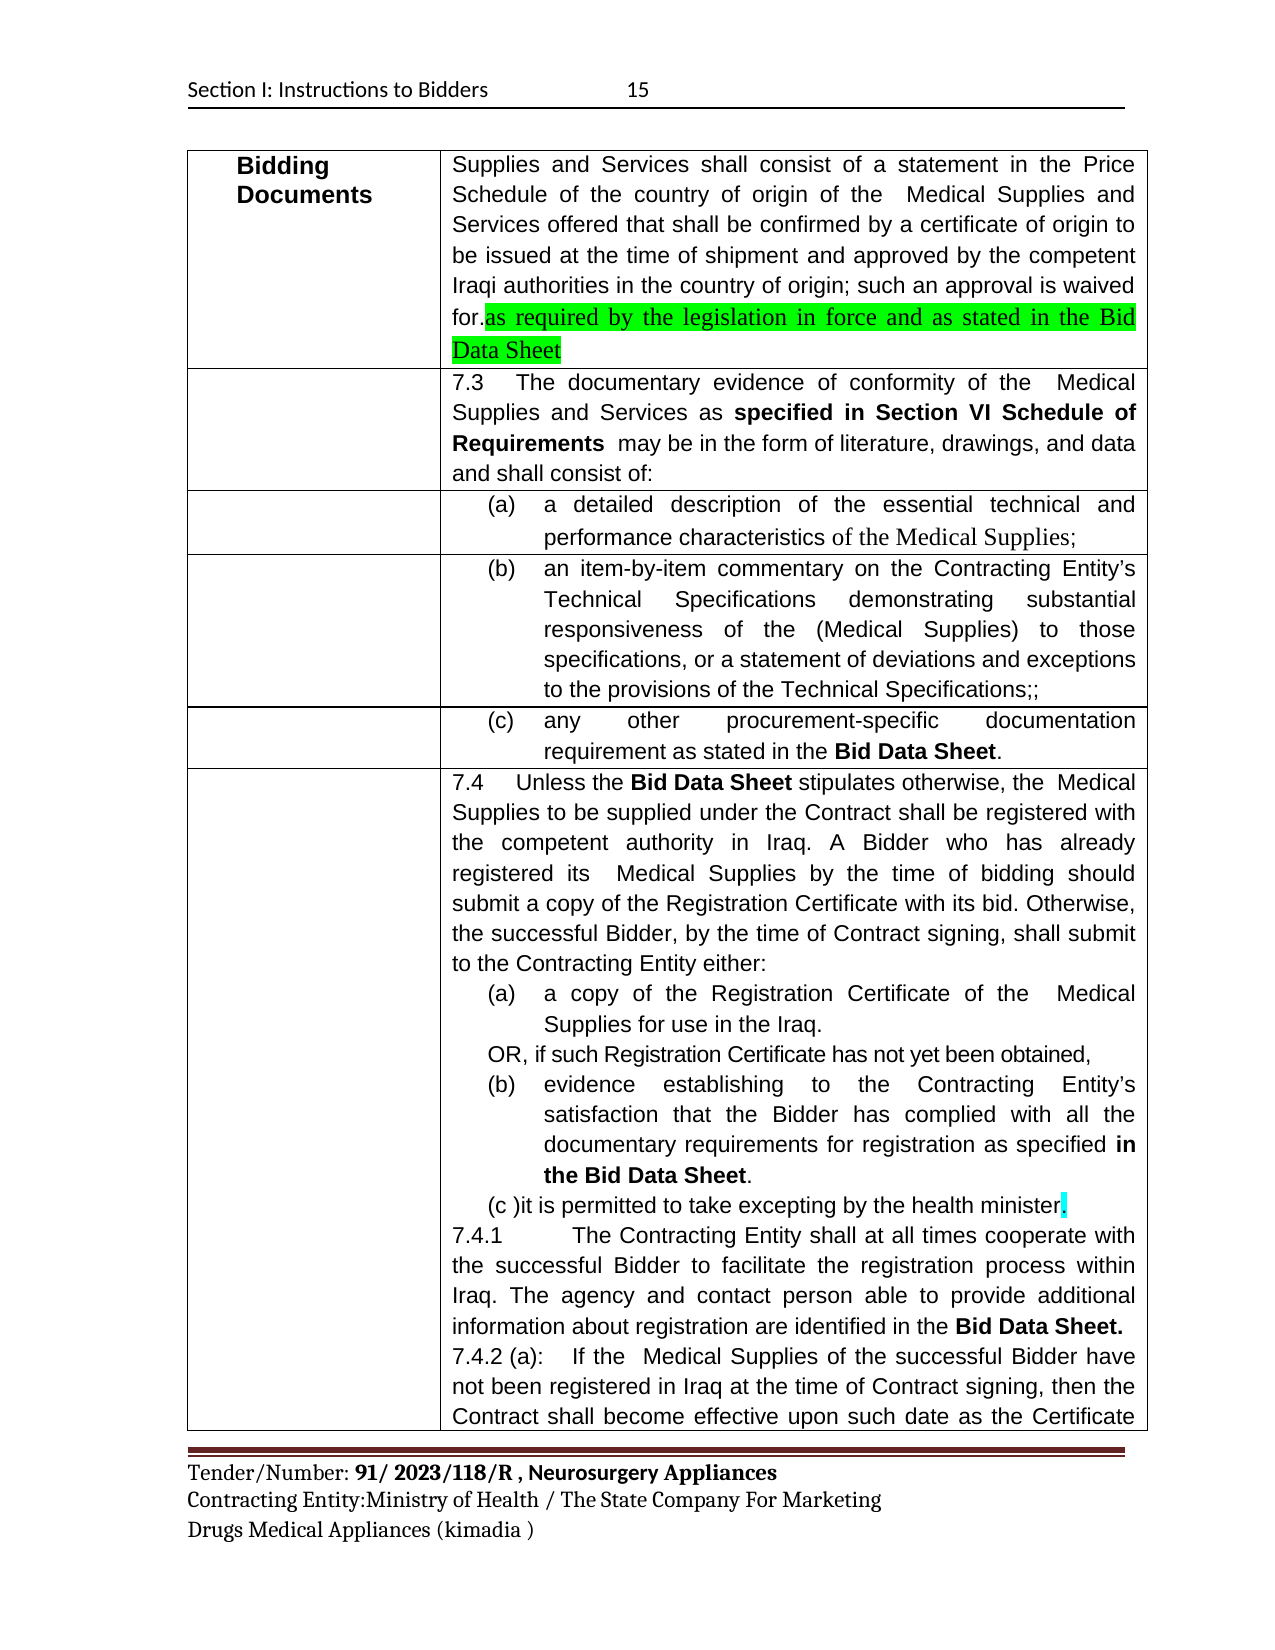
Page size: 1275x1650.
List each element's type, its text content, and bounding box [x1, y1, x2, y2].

table_cell 7.3 The documentary evidence of conformity of the Medical Supplies and Services as specified in Section VI Schedule of Requirements may be in the form of literature, drawings, and data and shall consist of: [441, 369, 1147, 490]
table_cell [441, 769, 1147, 1429]
table_cell (b) an item-by-item commentary on the Contracting Entity’s Technical Specifications demonstrating substantial responsiveness of the (Medical Supplies) to those specifications, or a statement of deviations and exceptions to the provisions of the Technical Specifications;; [441, 555, 1147, 706]
table_cell [188, 708, 440, 768]
table_cell [188, 769, 440, 1429]
table_cell [188, 555, 440, 706]
table_cell [188, 491, 440, 554]
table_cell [188, 151, 440, 368]
table_cell (c) any other procurement-specific documentation requirement as stated in the Bid Data Sheet. [441, 708, 1147, 768]
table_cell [441, 151, 1147, 368]
table_cell (a) a detailed description of the essential technical and performance characteristics of the Medical Supplies; [441, 491, 1147, 554]
table_cell [188, 369, 440, 490]
